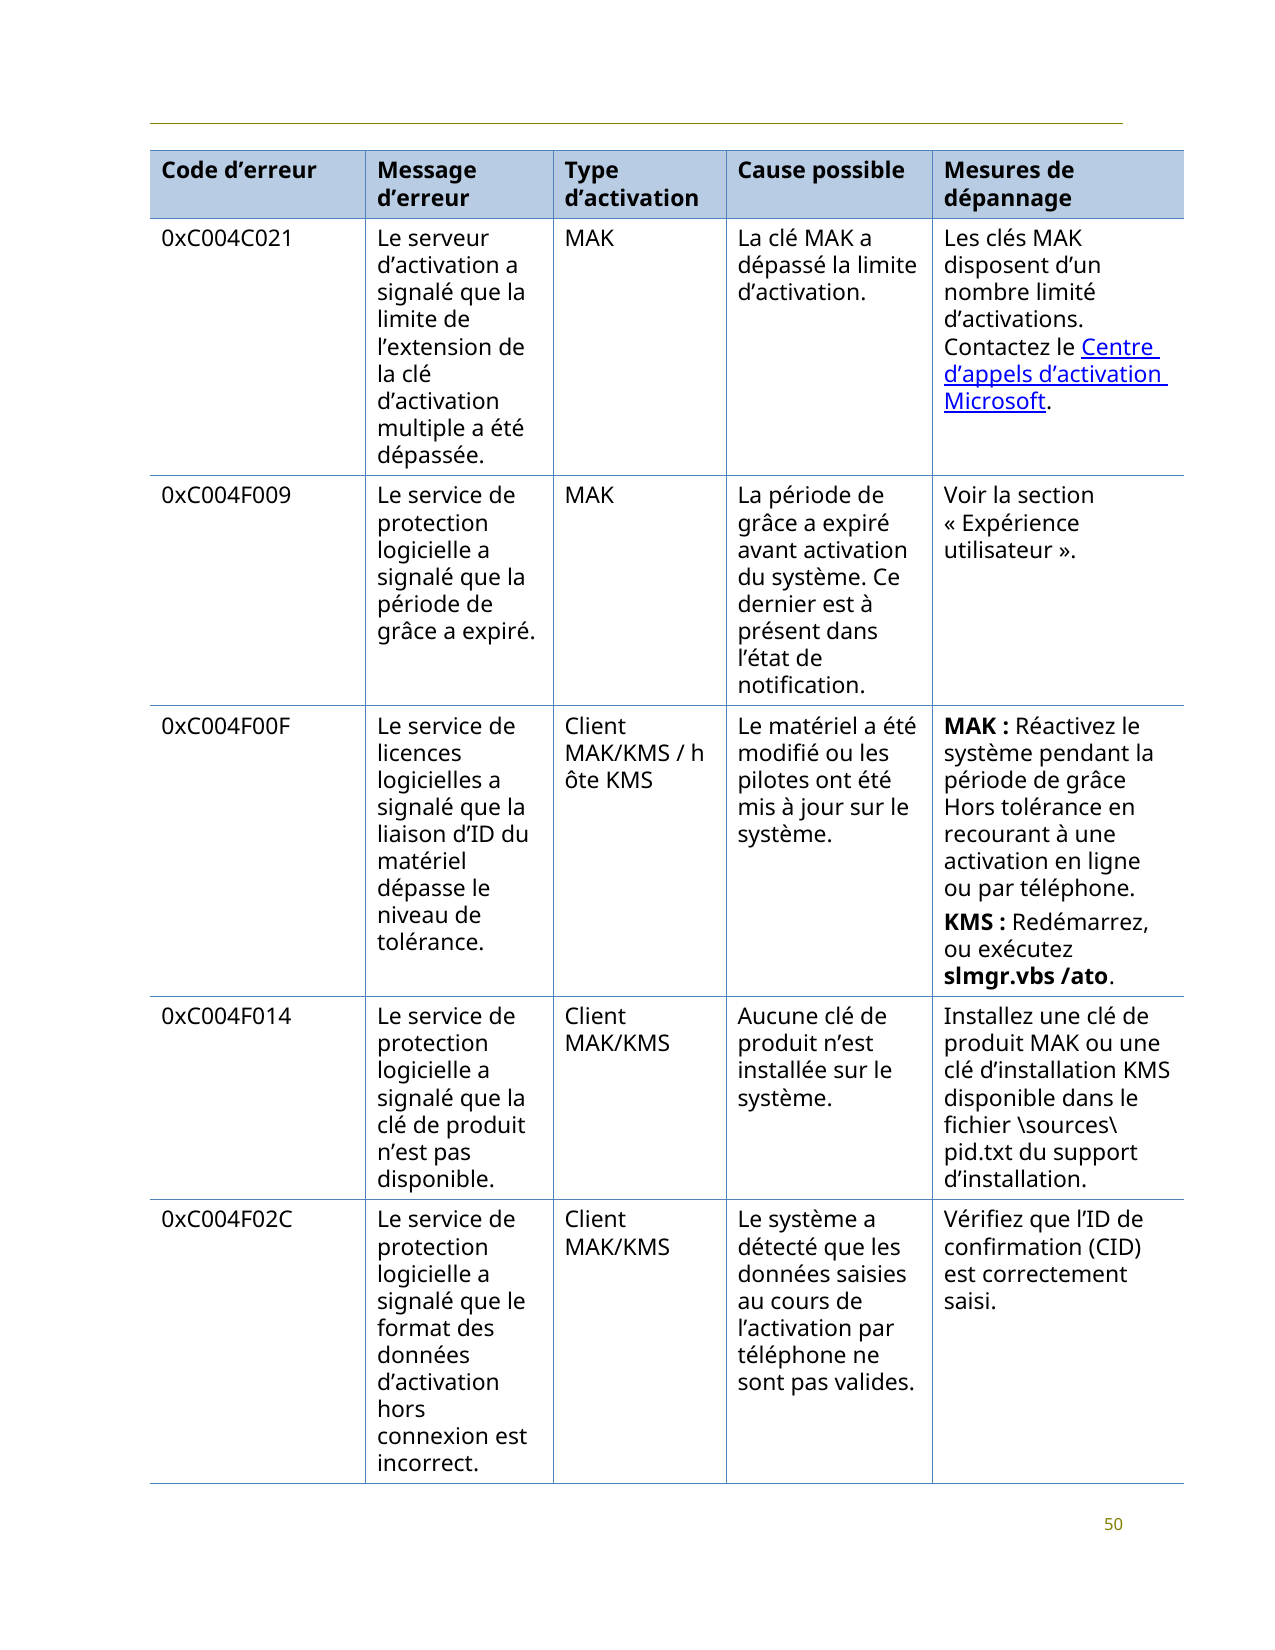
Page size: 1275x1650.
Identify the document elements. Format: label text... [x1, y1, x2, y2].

table_cell Le service de protection logicielle a signalé que le format des données d’activation hors connexion est incorrect. [366, 1200, 553, 1483]
table_cell Le service de licences logicielles a signalé que la liaison d’ID du matériel dépasse le niveau de tolérance. [366, 706, 553, 996]
table_cell Le serveur d’activation a signalé que la limite de l’extension de la clé d’activation multiple a été dépassée. [366, 219, 553, 475]
table_cell Le service de protection logicielle a signalé que la clé de produit n’est pas disponible. [366, 997, 553, 1199]
table_cell 0xC004C021 [150, 219, 365, 475]
table_cell MAK [554, 219, 726, 475]
table_cell 0xC004F009 [150, 476, 365, 705]
table_cell 0xC004F02C [150, 1200, 365, 1483]
table_header Code d’erreur [150, 151, 365, 218]
table_header Cause possible [727, 151, 932, 218]
table_cell Installez une clé de produit MAK ou une clé d’installation KMS disponible dans le fichier \sources\pid.txt du support d’installation. [933, 997, 1184, 1199]
table_cell 0xC004F00F [150, 706, 365, 996]
table_cell Vérifiez que l’ID de confirmation (CID) est correctement saisi. [933, 1200, 1184, 1483]
table_cell 0xC004F014 [150, 997, 365, 1199]
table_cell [727, 219, 932, 475]
table_cell Client MAK/KMS [554, 1200, 726, 1483]
table_cell MAK [554, 476, 726, 705]
table_cell Le système a détecté que les données saisies au cours de l’activation par téléphone ne sont pas valides. [727, 1200, 932, 1483]
table_header Message d’erreur [366, 151, 553, 218]
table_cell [933, 219, 1184, 475]
table_cell Le service de protection logicielle a signalé que la période de grâce a expiré. [366, 476, 553, 705]
table_cell Client MAK/KMS [554, 997, 726, 1199]
table_cell Aucune clé de produit n’est installée sur le système. [727, 997, 932, 1199]
table_header Type d’activation [554, 151, 726, 218]
table_header Mesures de dépannage [933, 151, 1184, 218]
table_cell MAK : Réactivez le système pendant la période de grâce Hors tolérance en recourant à une activation en ligne ou par téléphone. KMS : Redémarrez, ou exécutez slmgr.vbs /ato. [933, 706, 1184, 996]
table_cell Client MAK/KMS / hôte KMS [554, 706, 726, 996]
table_cell La période de grâce a expiré avant activation du système. Ce dernier est à présent dans l’état de notification. [727, 476, 932, 705]
table_cell Le matériel a été modifié ou les pilotes ont été mis à jour sur le système. [727, 706, 932, 996]
